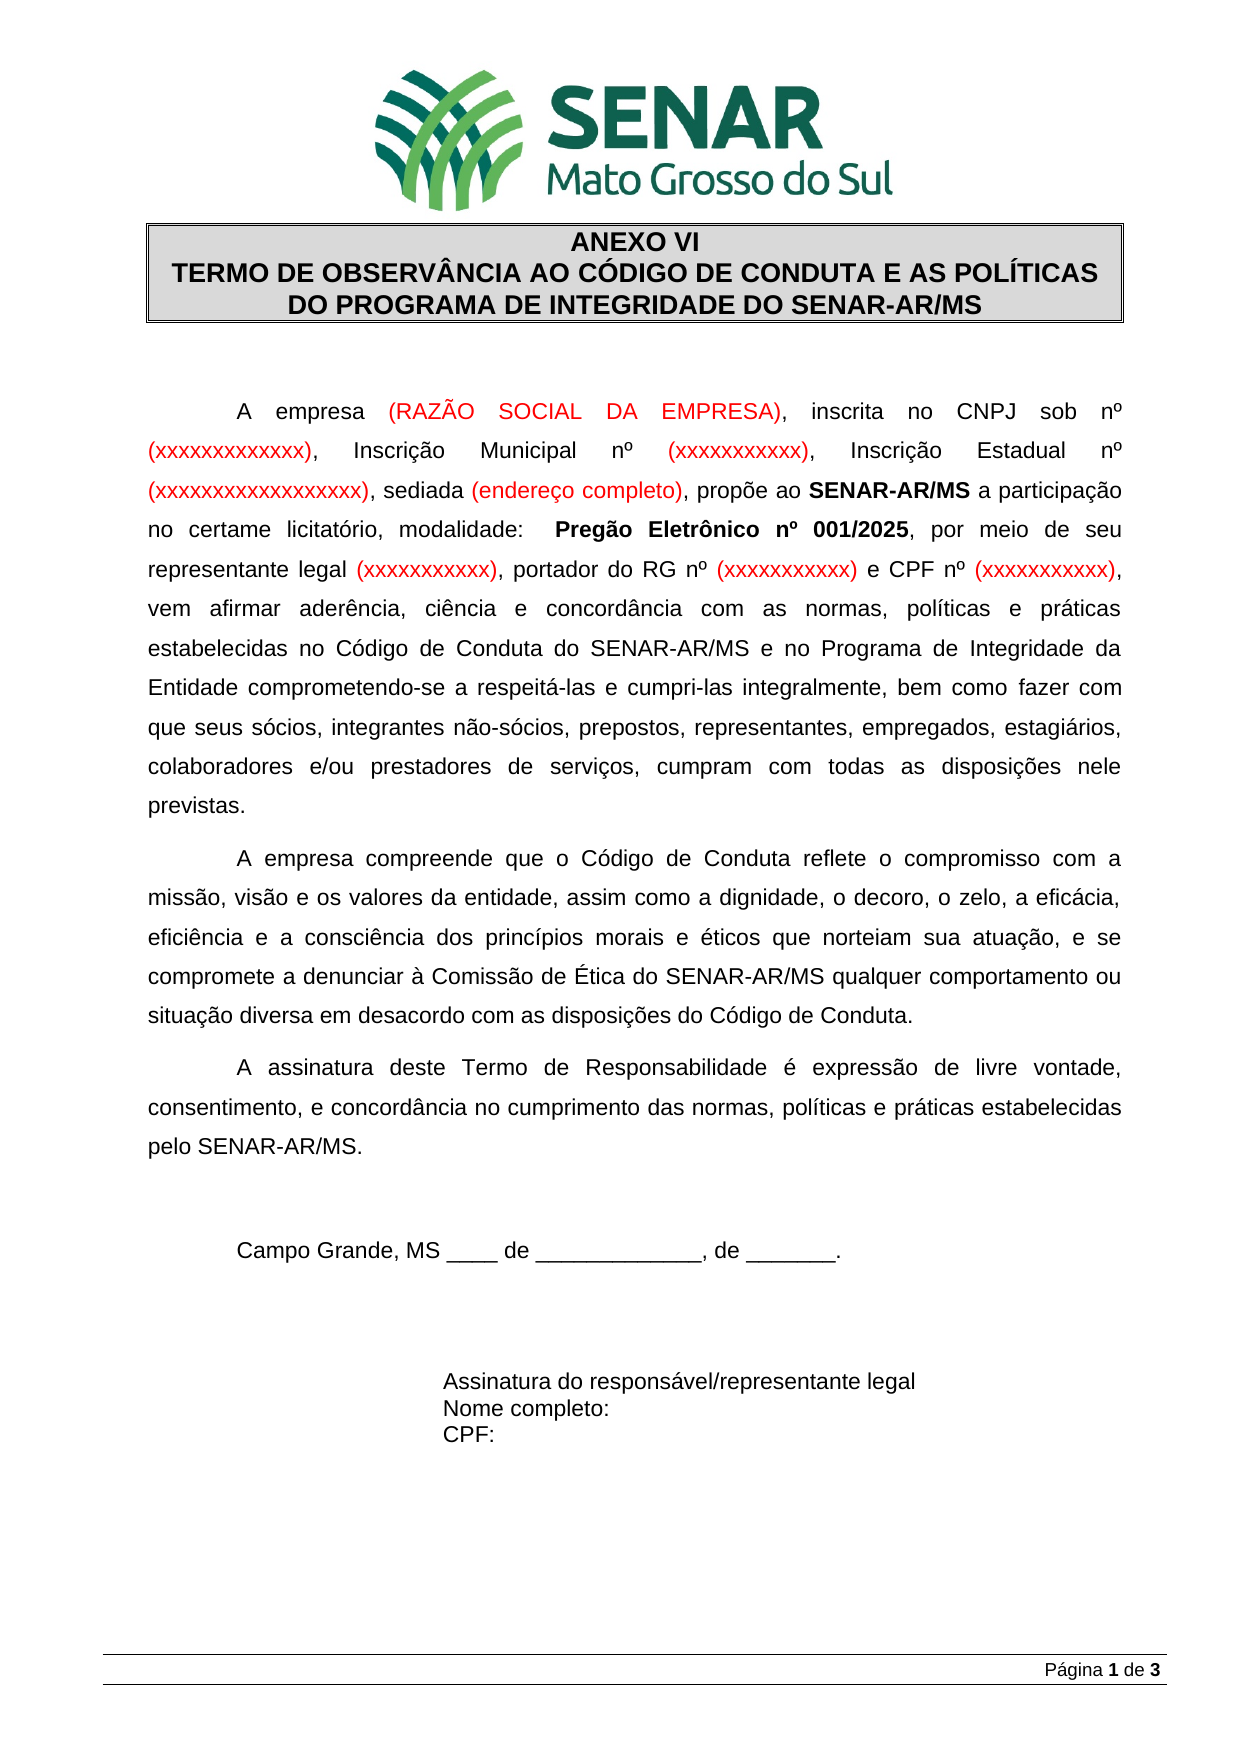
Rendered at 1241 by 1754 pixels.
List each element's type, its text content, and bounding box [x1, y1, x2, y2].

text A empresa (RAZÃO SOCIAL DA EMPRESA), inscrita no CNPJ sob nº (xxxxxxxxxxxxx), Inscrição Municipal nº (xxxxxxxxxxx), Inscrição Estadual nº (xxxxxxxxxxxxxxxxxx), sediada (endereço completo), propõe ao SENAR-AR/MS a participação no certame licitatório, modalidade: Pregão Eletrônico nº 001/2025, por meio de seu representante legal (xxxxxxxxxxx), portador do RG nº (xxxxxxxxxxx) e CPF nº (xxxxxxxxxxx), vem afirmar aderência, ciência e concordância com as normas, políticas e práticas estabelecidas no Código de Conduta do SENAR-AR/MS e no Programa de Integridade da Entidade comprometendo-se a respeitá-las e cumpri-las integralmente, bem como fazer com que seus sócios, integrantes não-sócios, prepostos, representantes, empregados, estagiários, colaboradores e/ou prestadores de serviços, cumpram com todas as disposições nele previstas. [148, 398, 1122, 819]
text A assinatura deste Termo de Responsabilidade é expressão de livre vontade, consentimento, e concordância no cumprimento das normas, políticas e práticas estabelecidas pelo SENAR-AR/MS. [148, 1054, 1122, 1160]
picture [365, 59, 905, 223]
text Campo Grande, MS ____ de _____________, de _______. [148, 1237, 1122, 1264]
text Nome completo: [354, 1395, 1122, 1421]
table_header ANEXO VI TERMO DE OBSERVÂNCIA AO CÓDIGO DE CONDUTA E AS POLÍTICAS DO PROGRAMA DE INTEGRIDADE DO SENAR-AR/MS [149, 226, 1121, 320]
text CPF: [354, 1421, 1122, 1447]
text Assinatura do responsável/representante legal [148, 1368, 1122, 1395]
text A empresa compreende que o Código de Conduta reflete o compromisso com a missão, visão e os valores da entidade, assim como a dignidade, o decoro, o zelo, a eficácia, eficiência e a consciência dos princípios morais e éticos que norteiam sua atuação, e se compromete a denunciar à Comissão de Ética do SENAR-AR/MS qualquer comportamento ou situação diversa em desacordo com as disposições do Código de Conduta. [148, 844, 1122, 1029]
